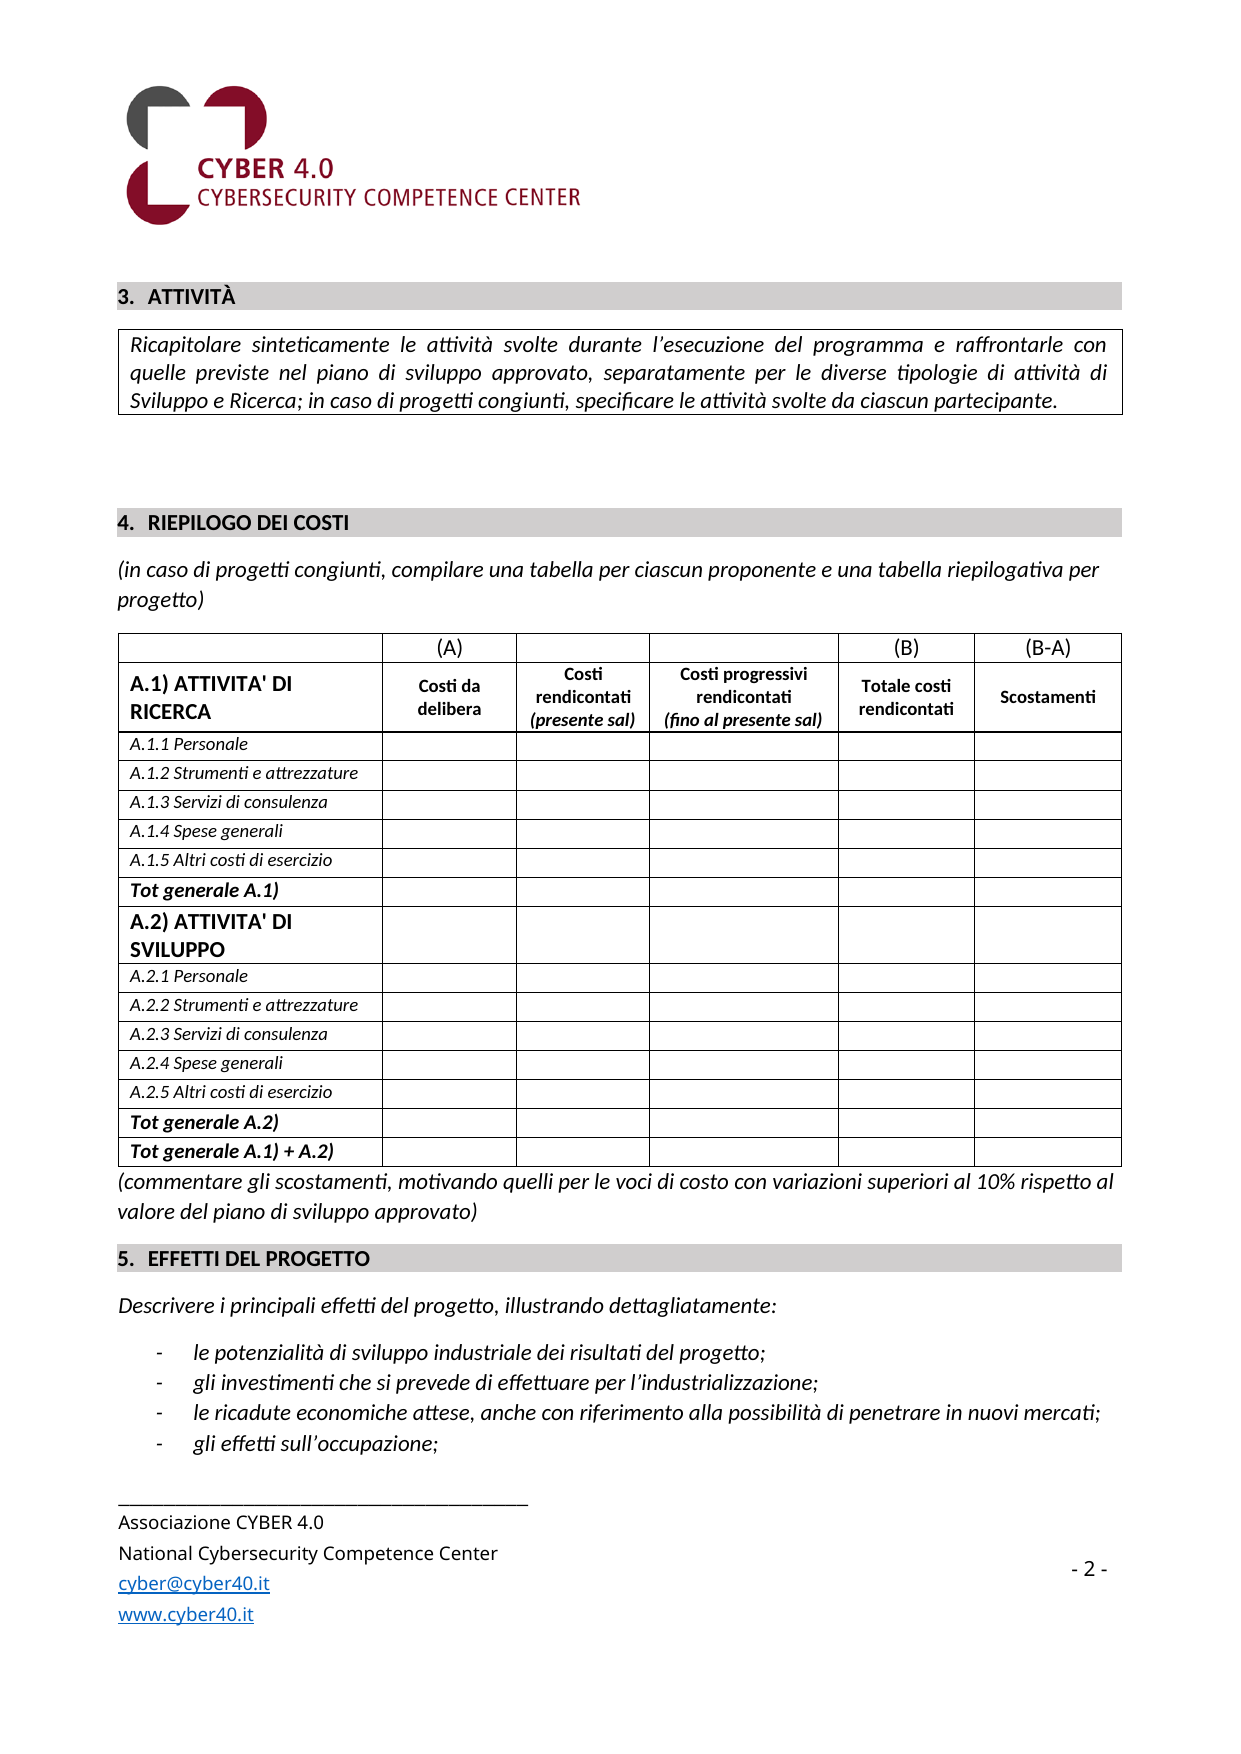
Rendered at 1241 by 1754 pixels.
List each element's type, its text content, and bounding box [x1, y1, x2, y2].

table_cell [975, 849, 1121, 877]
table_cell [975, 878, 1121, 906]
table_cell [517, 1080, 649, 1108]
table_cell [650, 1051, 838, 1079]
table_cell [383, 761, 516, 789]
table_header Ricapitolare sinteticamente le attività svolte durante l’esecuzione del programma e raffrontarle con quelle previste nel piano di sviluppo approvato, separatamente per le diverse tipologie di attività di Sviluppo e Ricerca; in caso di progetti congiunti, specificare le attività svolte da ciascun partecipante. [119, 330, 1122, 414]
picture [118, 73, 585, 235]
table_cell [975, 761, 1121, 789]
table_cell [839, 1080, 974, 1108]
list le ricadute economiche attese, anche con riferimento alla possibilità di penetrare in nuovi mercati; [156, 1398, 1122, 1427]
table_cell A.1.1 Personale [119, 733, 382, 760]
table_cell [517, 791, 649, 818]
table_cell [839, 993, 974, 1021]
table_cell [383, 1022, 516, 1050]
table_cell [975, 1051, 1121, 1079]
table_cell [517, 1109, 649, 1137]
table_cell [517, 1138, 649, 1166]
table_header (B-A) [975, 634, 1121, 662]
table_cell [975, 1080, 1121, 1108]
table_cell A.2) ATTIVITA' DI SVILUPPO [119, 907, 382, 963]
table_cell [975, 1022, 1121, 1050]
table_cell [383, 733, 516, 760]
table_cell [650, 1022, 838, 1050]
table_cell [650, 791, 838, 818]
table_cell [839, 1109, 974, 1137]
table_cell A.1.3 Servizi di consulenza [119, 791, 382, 818]
table_cell [383, 964, 516, 992]
table_cell A.2.2 Strumenti e attrezzature [119, 993, 382, 1021]
table_cell [975, 791, 1121, 818]
table_cell [650, 1109, 838, 1137]
table_cell [839, 1138, 974, 1166]
table_cell [975, 1109, 1121, 1137]
table_cell [839, 907, 974, 963]
table_cell [383, 878, 516, 906]
list ATTIVITÀ [117, 282, 1122, 310]
table_cell A.2.1 Personale [119, 964, 382, 992]
table_cell [839, 878, 974, 906]
table_cell [383, 820, 516, 848]
table_cell A.2.3 Servizi di consulenza [119, 1022, 382, 1050]
table_header [517, 634, 649, 662]
table_cell [383, 907, 516, 963]
table_cell [839, 791, 974, 818]
table_cell [650, 761, 838, 789]
table_cell [517, 964, 649, 992]
text Descrivere i principali effetti del progetto, illustrando dettagliatamente: [118, 1291, 1122, 1319]
table_cell Tot generale A.2) [119, 1109, 382, 1137]
table_cell [383, 1080, 516, 1108]
table_cell Costi progressivi rendicontati (fino al presente sal) [650, 663, 838, 731]
text (commentare gli scostamenti, motivando quelli per le voci di costo con variazioni superiori al 10% rispetto al valore del piano di sviluppo approvato) [117, 1167, 1122, 1226]
table_cell [517, 849, 649, 877]
table_cell Scostamenti [975, 663, 1121, 731]
table_cell A.1.5 Altri costi di esercizio [119, 849, 382, 877]
table_cell A.2.5 Altri costi di esercizio [119, 1080, 382, 1108]
table_cell [650, 1080, 838, 1108]
table_cell [650, 1138, 838, 1166]
table_cell A.1.4 Spese generali [119, 820, 382, 848]
table_cell [839, 1051, 974, 1079]
table_cell [975, 820, 1121, 848]
table_cell [383, 791, 516, 818]
table_cell [975, 1138, 1121, 1166]
table_cell [517, 1051, 649, 1079]
table_cell [975, 993, 1121, 1021]
list RIEPILOGO DEI COSTI [117, 508, 1122, 537]
table_cell [975, 733, 1121, 760]
table_header [119, 634, 382, 662]
list gli effetti sull’occupazione; [156, 1429, 1122, 1457]
table_cell [839, 733, 974, 760]
table_cell [517, 761, 649, 789]
table_cell [650, 820, 838, 848]
table_cell [839, 820, 974, 848]
table_cell [383, 1138, 516, 1166]
table_cell [975, 907, 1121, 963]
table_cell [383, 1051, 516, 1079]
list EFFETTI DEL PROGETTO [117, 1244, 1122, 1272]
table_cell [383, 1109, 516, 1137]
table_cell [517, 993, 649, 1021]
table_cell [517, 878, 649, 906]
table_cell A.1.2 Strumenti e attrezzature [119, 761, 382, 789]
table_cell Costi rendicontati (presente sal) [517, 663, 649, 731]
table_header (A) [383, 634, 516, 662]
text (in caso di progetti congiunti, compilare una tabella per ciascun proponente e una tabella riepilogativa per progetto) [117, 555, 1122, 614]
table_cell [650, 964, 838, 992]
table_cell [650, 907, 838, 963]
table_cell [839, 964, 974, 992]
list gli investimenti che si prevede di effettuare per l’industrializzazione; [156, 1368, 1122, 1396]
table_cell [517, 907, 649, 963]
table_cell [517, 1022, 649, 1050]
table_header [650, 634, 838, 662]
list le potenzialità di sviluppo industriale dei risultati del progetto; [156, 1338, 1122, 1366]
table_header (B) [839, 634, 974, 662]
table_cell A.1) ATTIVITA' DI RICERCA [119, 663, 382, 731]
table_cell [650, 878, 838, 906]
table_cell A.2.4 Spese generali [119, 1051, 382, 1079]
table_cell [650, 849, 838, 877]
table_cell [517, 733, 649, 760]
table_cell [383, 849, 516, 877]
table_cell [975, 964, 1121, 992]
table_cell [650, 733, 838, 760]
table_cell [383, 993, 516, 1021]
table_cell Tot generale A.1) [119, 878, 382, 906]
table_cell Totale costi rendicontati [839, 663, 974, 731]
table_cell [517, 820, 649, 848]
table_cell [839, 761, 974, 789]
table_cell Tot generale A.1) + A.2) [119, 1138, 382, 1166]
table_cell Costi da delibera [383, 663, 516, 731]
table_cell [839, 1022, 974, 1050]
table_cell [650, 993, 838, 1021]
table_cell [839, 849, 974, 877]
